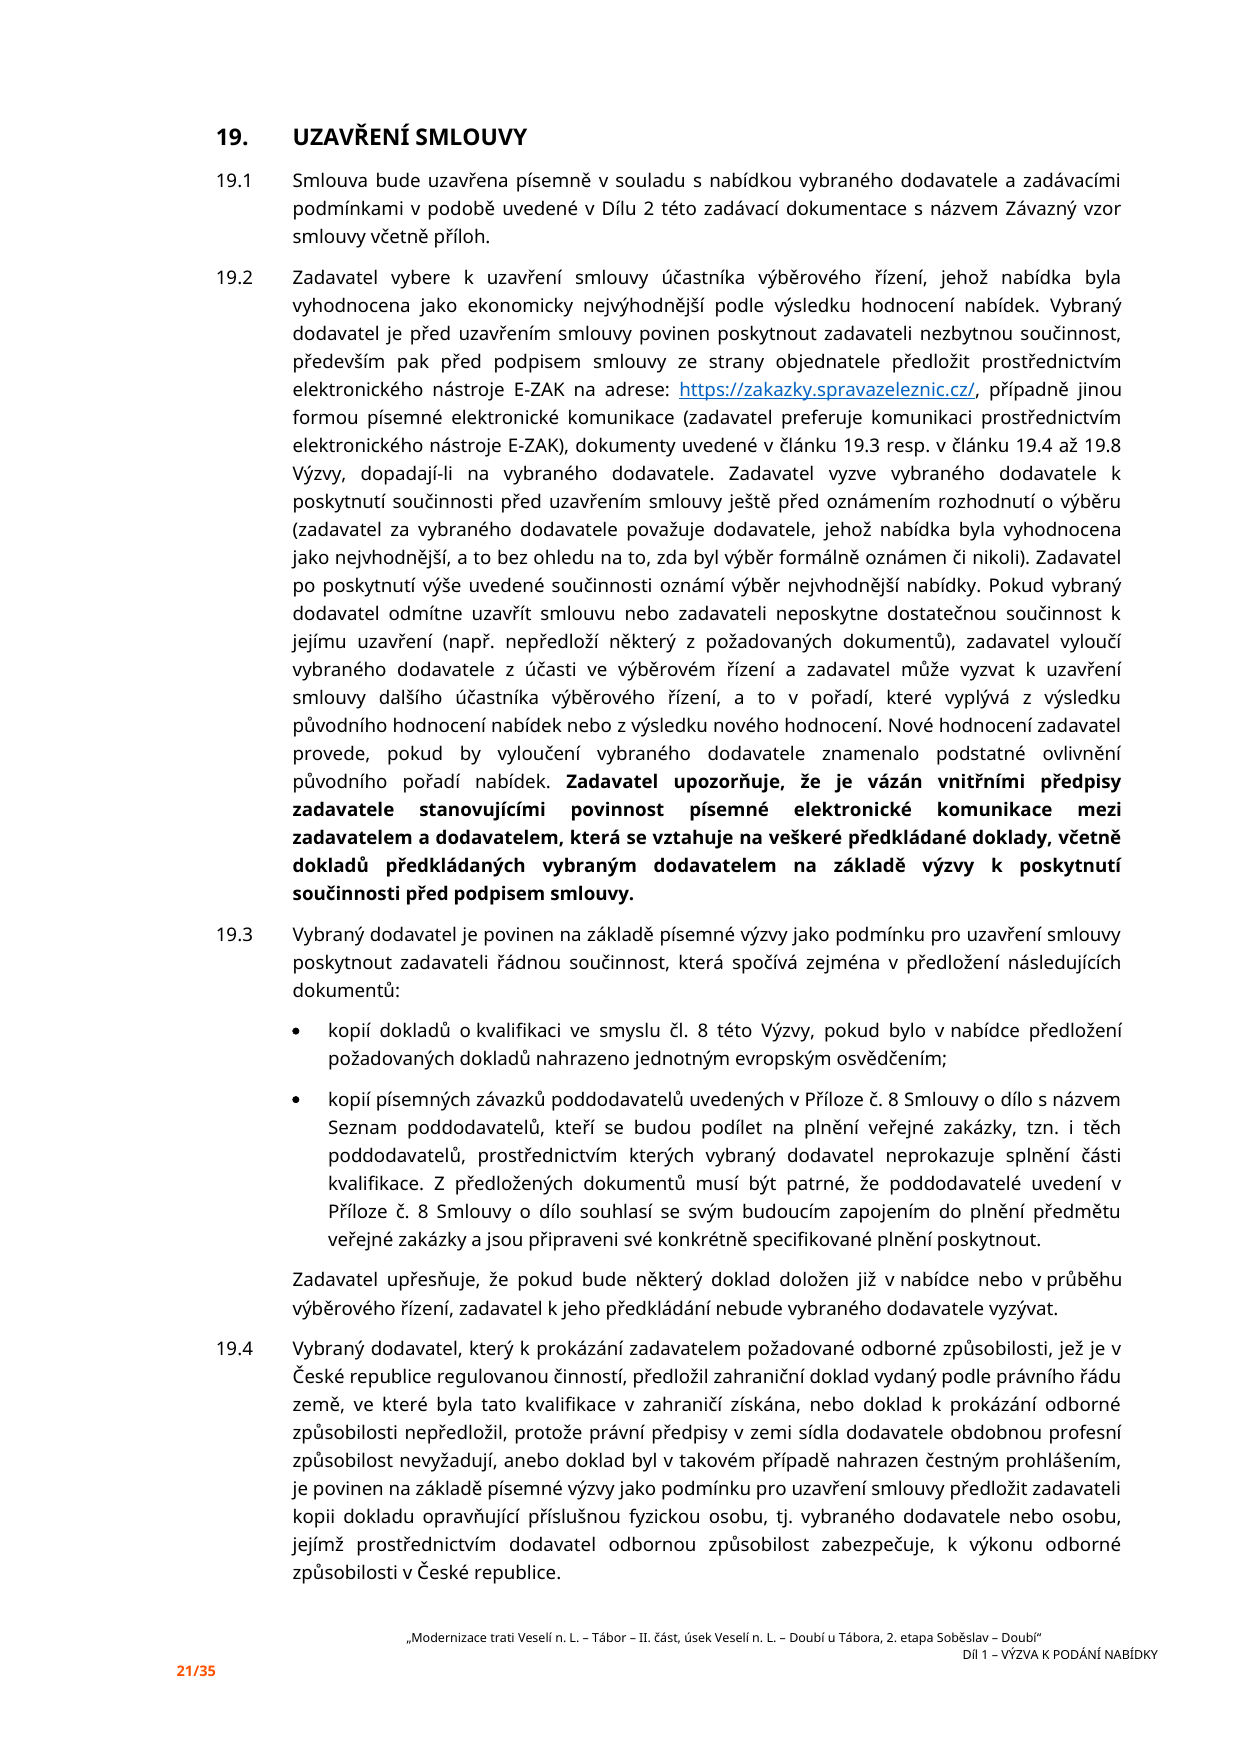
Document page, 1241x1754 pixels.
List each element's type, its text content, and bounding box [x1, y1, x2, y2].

text Zadavatel vybere k uzavření smlouvy účastníka výběrového řízení, jehož nabídka byla vyhodnocena jako ekonomicky nejvýhodnější podle výsledku hodnocení nabídek. Vybraný dodavatel je před uzavřením smlouvy povinen poskytnout zadavateli nezbytnou součinnost, především pak před podpisem smlouvy ze strany objednatele předložit prostřednictvím elektronického nástroje E-ZAK na adrese: https://zakazky.spravazeleznic.cz/, případně jinou formou písemné elektronické komunikace (zadavatel preferuje komunikaci prostřednictvím elektronického nástroje E-ZAK), dokumenty uvedené v článku 19.3 resp. v článku 19.4 až 19.8 Výzvy, dopadají-li na vybraného dodavatele. Zadavatel vyzve vybraného dodavatele k poskytnutí součinnosti před uzavřením smlouvy ještě před oznámením rozhodnutí o výběru (zadavatel za vybraného dodavatele považuje dodavatele, jehož nabídka byla vyhodnocena jako nejvhodnější, a to bez ohledu na to, zda byl výběr formálně oznámen či nikoli). Zadavatel po poskytnutí výše uvedené součinnosti oznámí výběr nejvhodnější nabídky. Pokud vybraný dodavatel odmítne uzavřít smlouvu nebo zadavateli neposkytne dostatečnou součinnost k jejímu uzavření (např. nepředloží některý z požadovaných dokumentů), zadavatel vyloučí vybraného dodavatele z účasti ve výběrovém řízení a zadavatel může vyzvat k uzavření smlouvy dalšího účastníka výběrového řízení, a to v pořadí, které vyplývá z výsledku původního hodnocení nabídek nebo z výsledku nového hodnocení. Nové hodnocení zadavatel provede, pokud by vyloučení vybraného dodavatele znamenalo podstatné ovlivnění původního pořadí nabídek. Zadavatel upozorňuje, že je vázán vnitřními předpisy zadavatele stanovujícími povinnost písemné elektronické komunikace mezi zadavatelem a dodavatelem, která se vztahuje na veškeré předkládané doklady, včetně dokladů předkládaných vybraným dodavatelem na základě výzvy k poskytnutí součinnosti před podpisem smlouvy. [216, 264, 1122, 906]
text Zadavatel upřesňuje, že pokud bude některý doklad doložen již v nabídce nebo v průběhu výběrového řízení, zadavatel k jeho předkládání nebude vybraného dodavatele vyzývat. [292, 1267, 1122, 1320]
text Vybraný dodavatel je povinen na základě písemné výzvy jako podmínku pro uzavření smlouvy poskytnout zadavateli řádnou součinnost, která spočívá zejména v předložení následujících dokumentů: [216, 921, 1122, 1003]
text Smlouva bude uzavřena písemně v souladu s nabídkou vybraného dodavatele a zadávacími podmínkami v podobě uvedené v Dílu 2 této zadávací dokumentace s názvem Závazný vzor smlouvy včetně příloh. [216, 167, 1122, 249]
text kopií dokladů o kvalifikaci ve smyslu čl. 8 této Výzvy, pokud bylo v nabídce předložení požadovaných dokladů nahrazeno jednotným evropským osvědčením; [292, 1018, 1122, 1071]
text Vybraný dodavatel, který k prokázání zadavatelem požadované odborné způsobilosti, jež je v České republice regulovanou činností, předložil zahraniční doklad vydaný podle právního řádu země, ve které byla tato kvalifikace v zahraničí získána, nebo doklad k prokázání odborné způsobilosti nepředložil, protože právní předpisy v zemi sídla dodavatele obdobnou profesní způsobilost nevyžadují, anebo doklad byl v takovém případě nahrazen čestným prohlášením, je povinen na základě písemné výzvy jako podmínku pro uzavření smlouvy předložit zadavateli kopii dokladu opravňující příslušnou fyzickou osobu, tj. vybraného dodavatele nebo osobu, jejímž prostřednictvím dodavatel odbornou způsobilost zabezpečuje, k výkonu odborné způsobilosti v České republice. [216, 1335, 1122, 1585]
text kopií písemných závazků poddodavatelů uvedených v Příloze č. 8 Smlouvy o dílo s názvem Seznam poddodavatelů, kteří se budou podílet na plnění veřejné zakázky, tzn. i těch poddodavatelů, prostřednictvím kterých vybraný dodavatel neprokazuje splnění části kvalifikace. Z předložených dokumentů musí být patrné, že poddodavatelé uvedení v Příloze č. 8 Smlouvy o dílo souhlasí se svým budoucím zapojením do plnění předmětu veřejné zakázky a jsou připraveni své konkrétně specifikované plnění poskytnout. [292, 1086, 1122, 1252]
text UZAVŘENÍ SMLOUVY [216, 121, 1122, 152]
